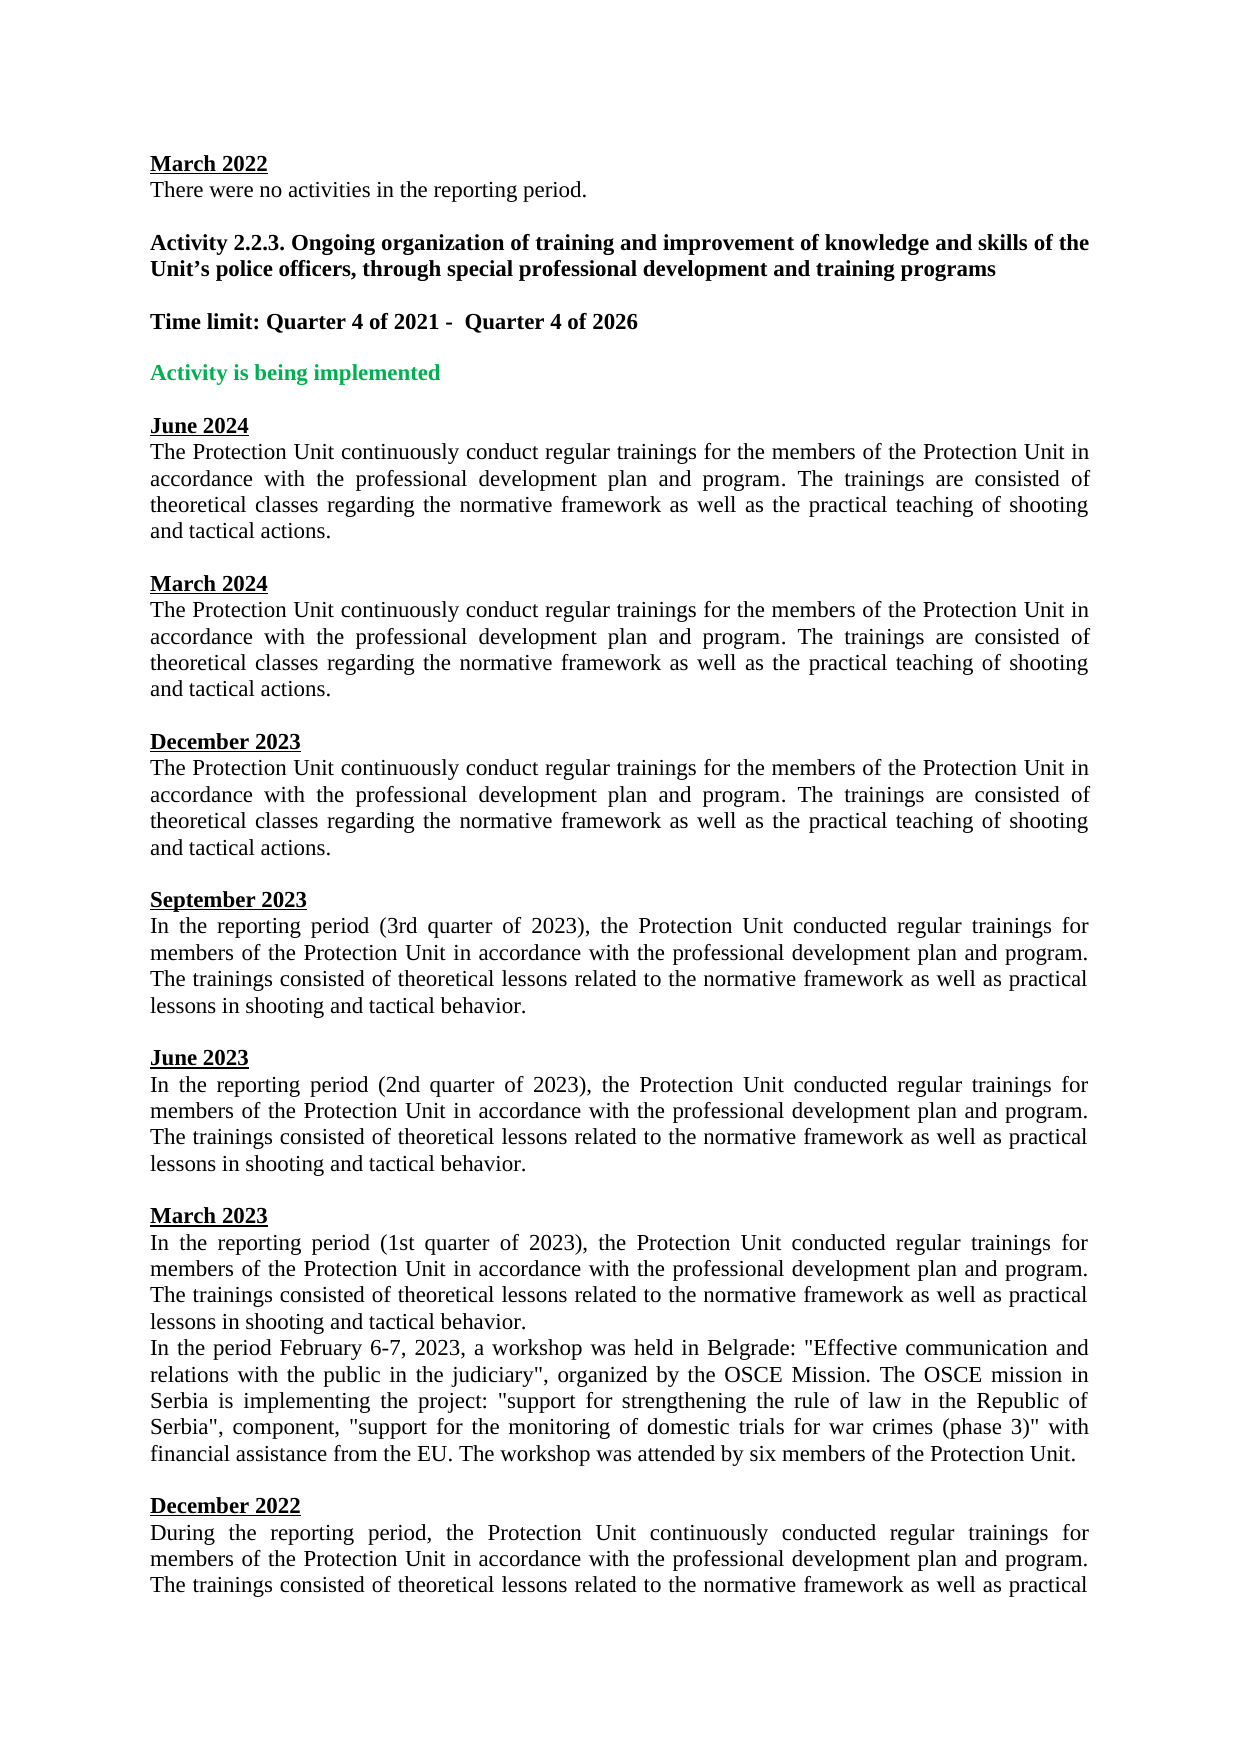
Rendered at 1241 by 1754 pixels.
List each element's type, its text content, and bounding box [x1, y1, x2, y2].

list The Protection Unit continuously conduct regular trainings for the members of the Protection Unit in accordance with the professional development plan and program. The trainings are consisted of theoretical classes regarding the normative framework as well as the practical teaching of shooting and tactical actions. [150, 754, 1090, 860]
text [150, 1519, 1090, 1598]
subtitle Activity 2.2.3. Ongoing organization of training and improvement of knowledge and skills of the Unit’s police officers, through special professional development and training programs [150, 229, 1090, 282]
text December 2023 [150, 728, 1090, 754]
list The Protection Unit continuously conduct regular trainings for the members of the Protection Unit in accordance with the professional development plan and program. The trainings are consisted of theoretical classes regarding the normative framework as well as the practical teaching of shooting and tactical actions. [150, 596, 1090, 702]
text December 2022 [150, 1492, 1090, 1519]
text March 2022 [150, 150, 1090, 176]
text March 2024 [150, 570, 1090, 596]
text June 2024 [150, 412, 1090, 438]
text There were no activities in the reporting period. [150, 176, 1085, 203]
text September 2023 [150, 886, 1090, 913]
text In the reporting period (3rd quarter of 2023), the Protection Unit conducted regular trainings for members of the Protection Unit in accordance with the professional development plan and program. The trainings consisted of theoretical lessons related to the normative framework as well as practical lessons in shooting and tactical behavior. [150, 913, 1090, 1018]
text June 2023 [150, 1044, 1090, 1071]
text In the reporting period (2nd quarter of 2023), the Protection Unit conducted regular trainings for members of the Protection Unit in accordance with the professional development plan and program. The trainings consisted of theoretical lessons related to the normative framework as well as practical lessons in shooting and tactical behavior. [150, 1071, 1090, 1176]
list The Protection Unit continuously conduct regular trainings for the members of the Protection Unit in accordance with the professional development plan and program. The trainings are consisted of theoretical classes regarding the normative framework as well as the practical teaching of shooting and tactical actions. [150, 438, 1090, 544]
text In the reporting period (1st quarter of 2023), the Protection Unit conducted regular trainings for members of the Protection Unit in accordance with the professional development plan and program. The trainings consisted of theoretical lessons related to the normative framework as well as practical lessons in shooting and tactical behavior. [150, 1229, 1090, 1334]
text In the period February 6-7, 2023, a workshop was held in Belgrade: "Effective communication and relations with the public in the judiciary", organized by the OSCE Mission. The OSCE mission in Serbia is implementing the project: "support for strengthening the rule of law in the Republic of Serbia", component, "support for the monitoring of domestic trials for war crimes (phase 3)" with financial assistance from the EU. The workshop was attended by six members of the Protection Unit. [150, 1334, 1090, 1466]
text Time limit: Quarter 4 of 2021 - Quarter 4 of 2026 [150, 308, 1090, 334]
text Activity is being implemented [150, 359, 1090, 386]
text March 2023 [150, 1202, 1090, 1229]
